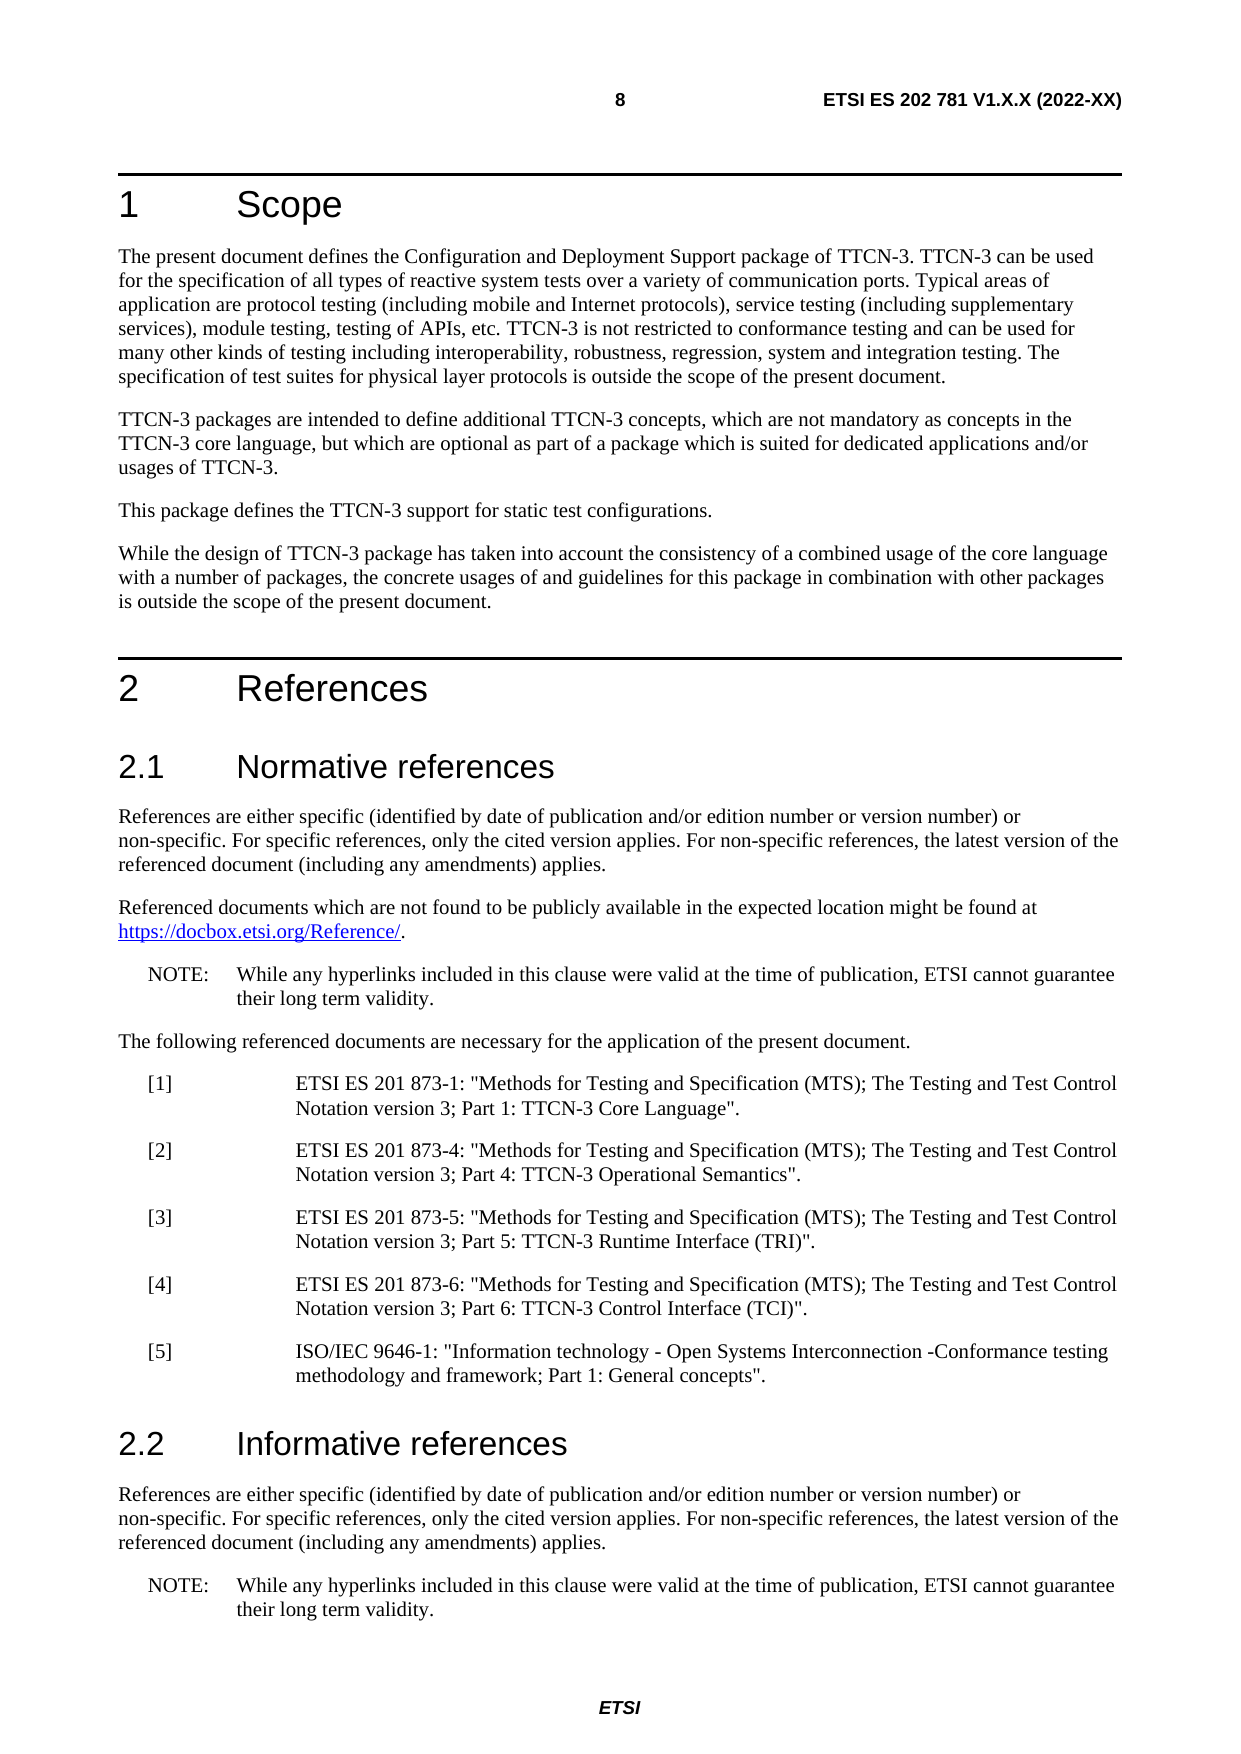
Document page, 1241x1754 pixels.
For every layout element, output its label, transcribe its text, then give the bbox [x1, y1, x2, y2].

subtitle 2.2 Informative references [118, 1424, 1122, 1463]
text TTCN-3 packages are intended to define additional TTCN-3 concepts, which are not mandatory as concepts in the TTCN-3 core language, but which are optional as part of a package which is suited for dedicated applications and/or usages of TTCN-3. [118, 407, 1122, 479]
subtitle 1 Scope [118, 176, 1122, 225]
text [3] ETSI ES 201 873-5: "Methods for Testing and Specification (MTS); The Testing and Test Control Notation version 3; Part 5: TTCN-3 Runtime Interface (TRI)". [148, 1205, 1122, 1253]
text References are either specific (identified by date of publication and/or edition number or version number) or non-specific. For specific references, only the cited version applies. For non-specific references, the latest version of the referenced document (including any amendments) applies. [118, 804, 1122, 876]
text NOTE: While any hyperlinks included in this clause were valid at the time of publication, ETSI cannot guarantee their long term validity. [148, 1573, 1122, 1621]
text The following referenced documents are necessary for the application of the present document. [118, 1028, 1122, 1053]
text References are either specific (identified by date of publication and/or edition number or version number) or non-specific. For specific references, only the cited version applies. For non-specific references, the latest version of the referenced document (including any amendments) applies. [118, 1482, 1122, 1554]
subtitle 2 References [118, 660, 1122, 709]
text NOTE: While any hyperlinks included in this clause were valid at the time of publication, ETSI cannot guarantee their long term validity. [148, 962, 1122, 1010]
text Referenced documents which are not found to be publicly available in the expected location might be found at https://docbox.etsi.org/Reference/. [118, 895, 1122, 943]
text [4] ETSI ES 201 873-6: "Methods for Testing and Specification (MTS); The Testing and Test Control Notation version 3; Part 6: TTCN-3 Control Interface (TCI)". [148, 1272, 1122, 1320]
text This package defines the TTCN-3 support for static test configurations. [118, 498, 1122, 522]
text While the design of TTCN-3 package has taken into account the consistency of a combined usage of the core language with a number of packages, the concrete usages of and guidelines for this package in combination with other packages is outside the scope of the present document. [118, 541, 1122, 613]
text [1] ETSI ES 201 873-1: "Methods for Testing and Specification (MTS); The Testing and Test Control Notation version 3; Part 1: TTCN-3 Core Language". [148, 1071, 1122, 1119]
text The present document defines the Configuration and Deployment Support package of TTCN-3. TTCN-3 can be used for the specification of all types of reactive system tests over a variety of communication ports. Typical areas of application are protocol testing (including mobile and Internet protocols), service testing (including supplementary services), module testing, testing of APIs, etc. TTCN-3 is not restricted to conformance testing and can be used for many other kinds of testing including interoperability, robustness, regression, system and integration testing. The specification of test suites for physical layer protocols is outside the scope of the present document. [118, 244, 1122, 388]
text [2] ETSI ES 201 873-4: "Methods for Testing and Specification (MTS); The Testing and Test Control Notation version 3; Part 4: TTCN-3 Operational Semantics". [148, 1138, 1122, 1186]
subtitle 2.1 Normative references [118, 747, 1122, 785]
text [5] ISO/IEC 9646-1: "Information technology - Open Systems Interconnection -Conformance testing methodology and framework; Part 1: General concepts". [148, 1339, 1122, 1387]
